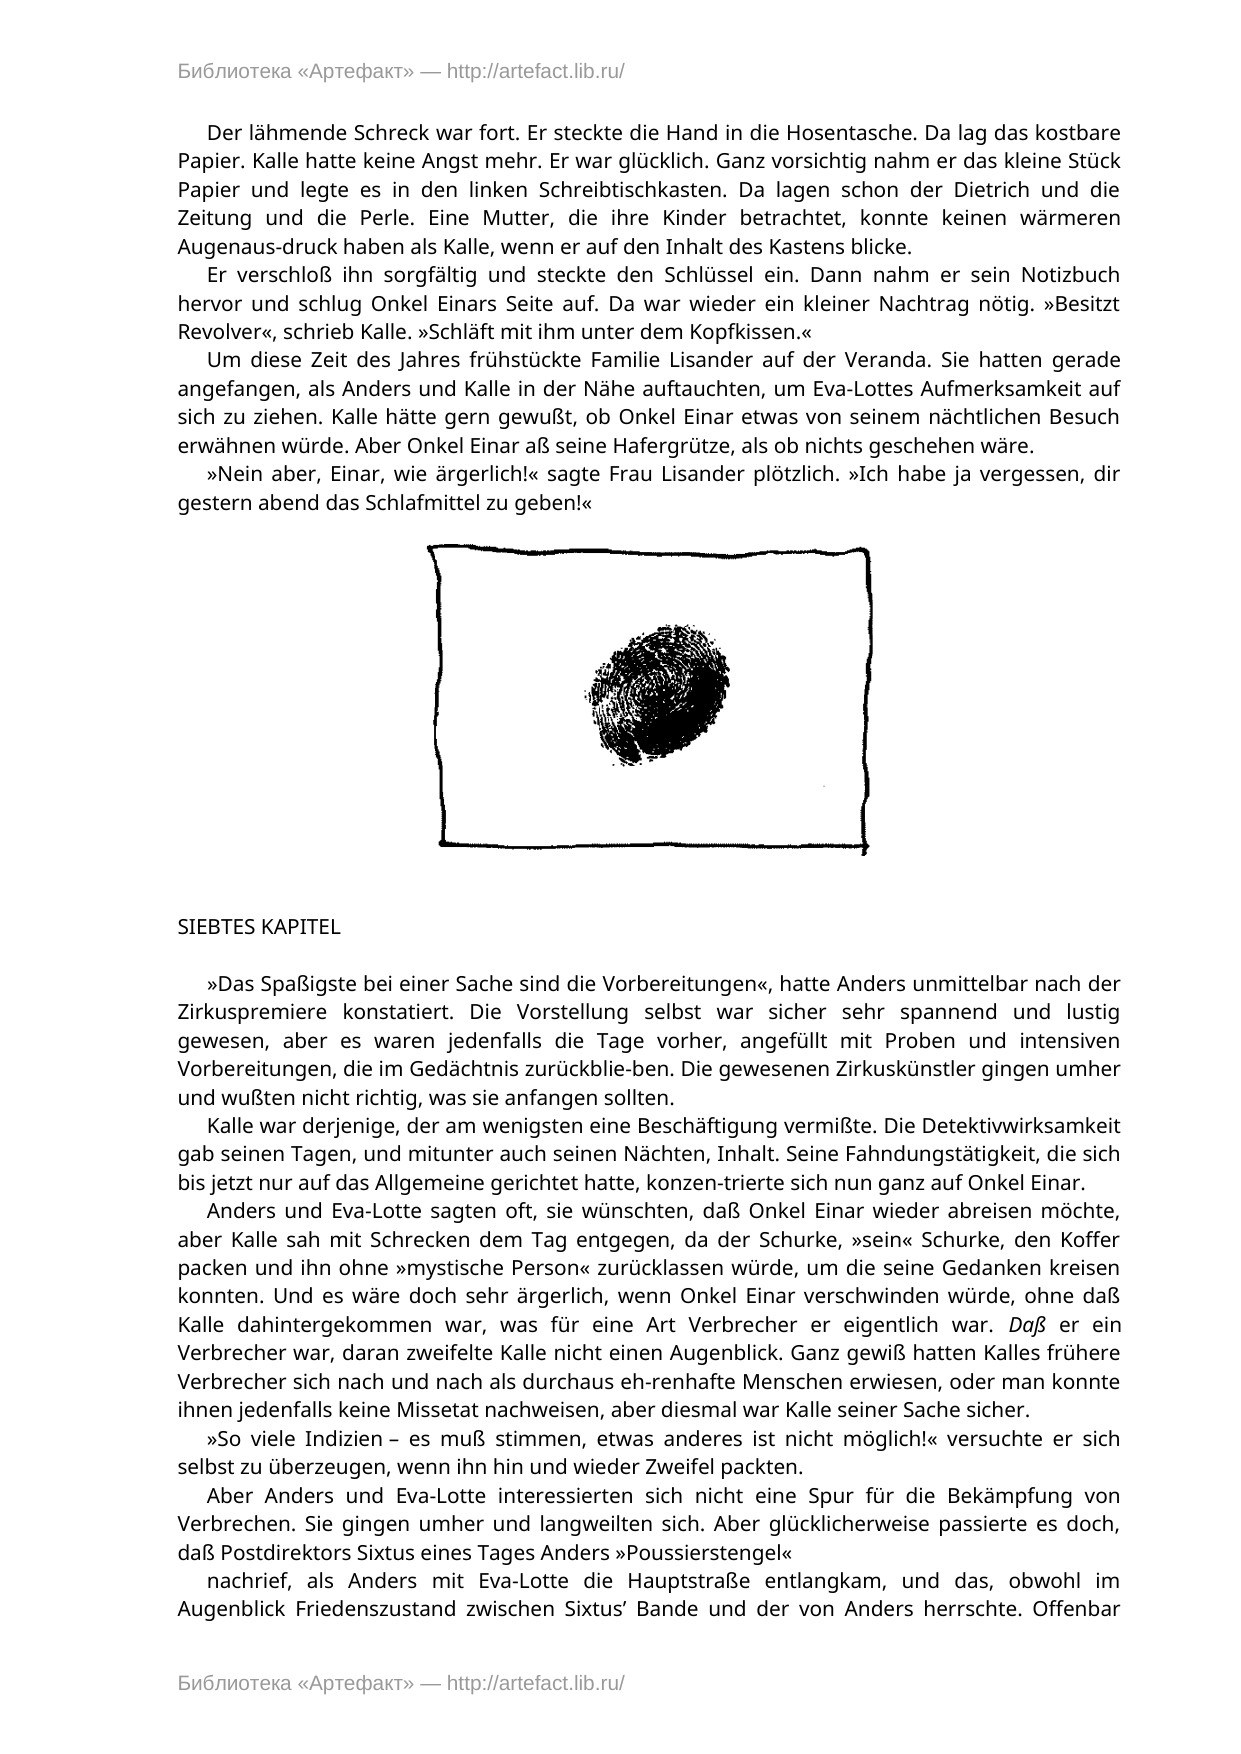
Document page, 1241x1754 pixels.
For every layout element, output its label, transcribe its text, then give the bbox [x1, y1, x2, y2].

text »Nein aber, Einar, wie ärgerlich!« sagte Frau Lisander plötzlich. »Ich habe ja vergessen, dir gestern abend das Schlafmittel zu geben!« [177, 459, 1122, 516]
text Aber Anders und Eva-Lotte interessierten sich nicht eine Spur für die Bekämpfung von Verbrechen. Sie gingen umher und langweilten sich. Aber glücklicherweise passierte es doch, daß Postdirektors Sixtus eines Tages Anders »Poussierstengel« [177, 1481, 1122, 1566]
text Anders und Eva-Lotte sagten oft, sie wünschten, daß Onkel Einar wieder abreisen möchte, aber Kalle sah mit Schrecken dem Tag entgegen, da der Schurke, »sein« Schurke, den Koffer packen und ihn ohne »mystische Person« zurücklassen würde, um die seine Gedanken kreisen konnten. Und es wäre doch sehr ärgerlich, wenn Onkel Einar verschwinden würde, ohne daß Kalle dahintergekommen war, was für eine Art Verbrecher er eigentlich war. Daß er ein Verbrecher war, daran zweifelte Kalle nicht einen Augenblick. Ganz gewiß hatten Kalles frühere Verbrecher sich nach und nach als durchaus eh-renhafte Menschen erwiesen, oder man konnte ihnen jedenfalls keine Missetat nachweisen, aber diesmal war Kalle seiner Sache sicher. [177, 1196, 1122, 1424]
text Um diese Zeit des Jahres frühstückte Familie Lisander auf der Veranda. Sie hatten gerade angefangen, als Anders und Kalle in der Nähe auftauchten, um Eva-Lottes Aufmerksamkeit auf sich zu ziehen. Kalle hätte gern gewußt, ob Onkel Einar etwas von seinem nächtlichen Besuch erwähnen würde. Aber Onkel Einar aß seine Hafergrütze, als ob nichts geschehen wäre. [177, 346, 1122, 459]
text Kalle war derjenige, der am wenigsten eine Beschäftigung vermißte. Die Detektivwirksamkeit gab seinen Tagen, und mitunter auch seinen Nächten, Inhalt. Seine Fahndungstätigkeit, die sich bis jetzt nur auf das Allgemeine gerichtet hatte, konzen-trierte sich nun ganz auf Onkel Einar. [177, 1111, 1122, 1196]
text Er verschloß ihn sorgfältig und steckte den Schlüssel ein. Dann nahm er sein Notizbuch hervor und schlug Onkel Einars Seite auf. Da war wieder ein kleiner Nachtrag nötig. »Besitzt Revolver«, schrieb Kalle. »Schläft mit ihm unter dem Kopfkissen.« [177, 260, 1122, 346]
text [177, 1566, 1122, 1623]
text Der lähmende Schreck war fort. Er steckte die Hand in die Hosentasche. Da lag das kostbare Papier. Kalle hatte keine Angst mehr. Er war glücklich. Ganz vorsichtig nahm er das kleine Stück Papier und legte es in den linken Schreibtischkasten. Da lagen schon der Dietrich und die Zeitung und die Perle. Eine Mutter, die ihre Kinder betrachtet, konnte keinen wärmeren Augenaus-druck haben als Kalle, wenn er auf den Inhalt des Kastens blicke. [177, 118, 1122, 260]
picture [426, 544, 873, 856]
subtitle »Das Spaßigste bei einer Sache sind die Vorbereitungen«, hatte Anders unmittelbar nach der Zirkuspremiere konstatiert. Die Vorstellung selbst war sicher sehr spannend und lustig gewesen, aber es waren jedenfalls die Tage vorher, angefüllt mit Proben und intensiven Vorbereitungen, die im Gedächtnis zurückblie-ben. Die gewesenen Zirkuskünstler gingen umher und wußten nicht richtig, was sie anfangen sollten. [177, 969, 1122, 1111]
subtitle SIEBTES KAPITEL [177, 912, 1122, 940]
text »So viele Indizien – es muß stimmen, etwas anderes ist nicht möglich!« versuchte er sich selbst zu überzeugen, wenn ihn hin und wieder Zweifel packten. [177, 1424, 1122, 1481]
